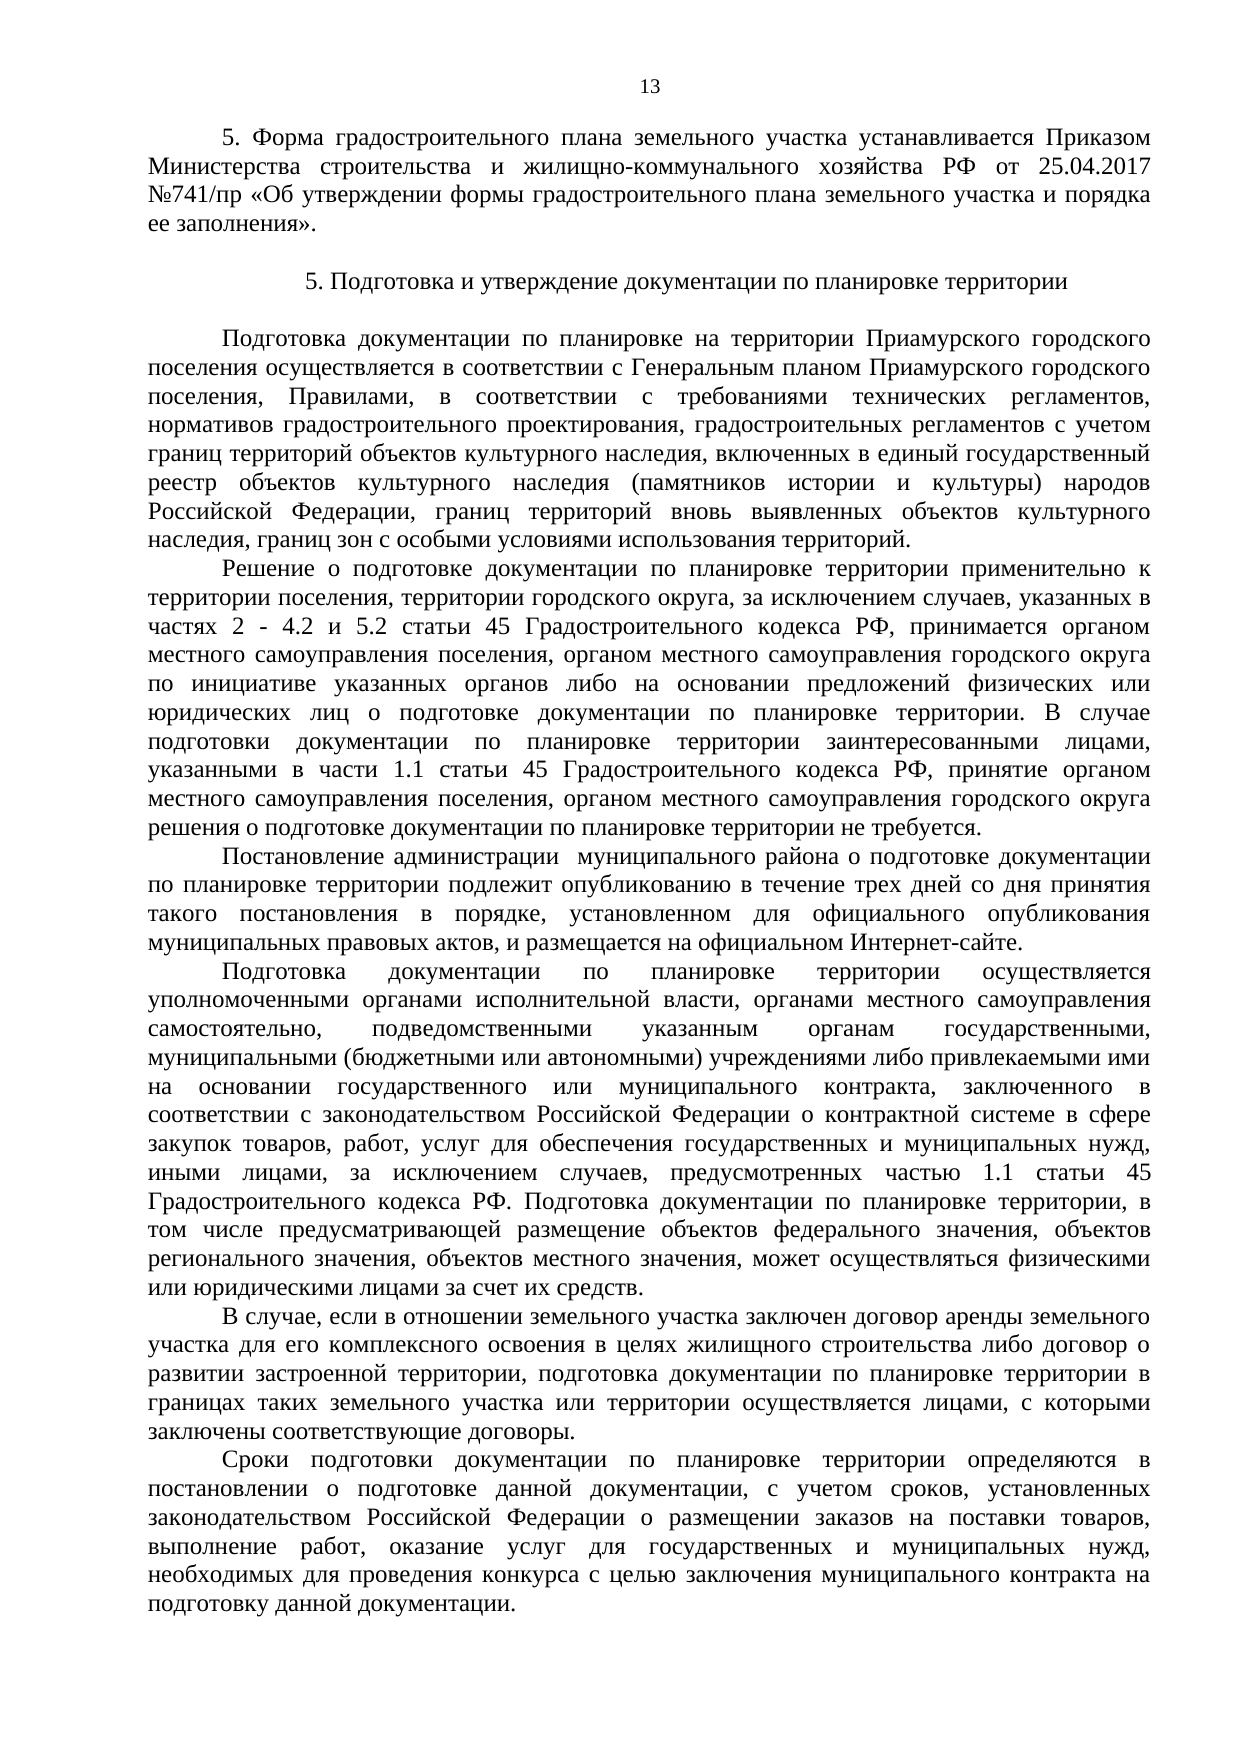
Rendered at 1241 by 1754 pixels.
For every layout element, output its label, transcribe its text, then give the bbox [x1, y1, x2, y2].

text 5. Подготовка и утверждение документации по планировке территории [148, 266, 1152, 294]
text Подготовка документации по планировке территории осуществляется уполномоченными органами исполнительной власти, органами местного самоуправления самостоятельно, подведомственными указанным органам государственными, муниципальными (бюджетными или автономными) учреждениями либо привлекаемыми ими на основании государственного или муниципального контракта, заключенного в соответствии с законодательством Российской Федерации о контрактной системе в сфере закупок товаров, работ, услуг для обеспечения государственных и муниципальных нужд, иными лицами, за исключением случаев, предусмотренных частью 1.1 статьи 45 Градостроительного кодекса РФ. Подготовка документации по планировке территории, в том числе предусматривающей размещение объектов федерального значения, объектов регионального значения, объектов местного значения, может осуществляться физическими или юридическими лицами за счет их средств. [148, 956, 1152, 1301]
text Постановление администрации муниципального района о подготовке документации по планировке территории подлежит опубликованию в течение трех дней со дня принятия такого постановления в порядке, установленном для официального опубликования муниципальных правовых актов, и размещается на официальном Интернет-сайте. [148, 841, 1152, 956]
text 5. Форма градостроительного плана земельного участка устанавливается Приказом Министерства строительства и жилищно-коммунального хозяйства РФ от 25.04.2017 №741/пр «Об утверждении формы градостроительного плана земельного участка и порядка ее заполнения». [148, 122, 1152, 237]
text Сроки подготовки документации по планировке территории определяются в постановлении о подготовке данной документации, с учетом сроков, установленных законодательством Российской Федерации о размещении заказов на поставки товаров, выполнение работ, оказание услуг для государственных и муниципальных нужд, необходимых для проведения конкурса с целью заключения муниципального контракта на подготовку данной документации. [148, 1444, 1152, 1617]
text В случае, если в отношении земельного участка заключен договор аренды земельного участка для его комплексного освоения в целях жилищного строительства либо договор о развитии застроенной территории, подготовка документации по планировке территории в границах таких земельного участка или территории осуществляется лицами, с которыми заключены соответствующие договоры. [148, 1301, 1152, 1444]
text Подготовка документации по планировке на территории Приамурского городского поселения осуществляется в соответствии с Генеральным планом Приамурского городского поселения, Правилами, в соответствии с требованиями технических регламентов, нормативов градостроительного проектирования, градостроительных регламентов с учетом границ территорий объектов культурного наследия, включенных в единый государственный реестр объектов культурного наследия (памятников истории и культуры) народов Российской Федерации, границ территорий вновь выявленных объектов культурного наследия, границ зон с особыми условиями использования территорий. [148, 323, 1152, 553]
text Решение о подготовке документации по планировке территории применительно к территории поселения, территории городского округа, за исключением случаев, указанных в частях 2 - 4.2 и 5.2 статьи 45 Градостроительного кодекса РФ, принимается органом местного самоуправления поселения, органом местного самоуправления городского округа по инициативе указанных органов либо на основании предложений физических или юридических лиц о подготовке документации по планировке территории. В случае подготовки документации по планировке территории заинтересованными лицами, указанными в части 1.1 статьи 45 Градостроительного кодекса РФ, принятие органом местного самоуправления поселения, органом местного самоуправления городского округа решения о подготовке документации по планировке территории не требуется. [148, 553, 1152, 841]
